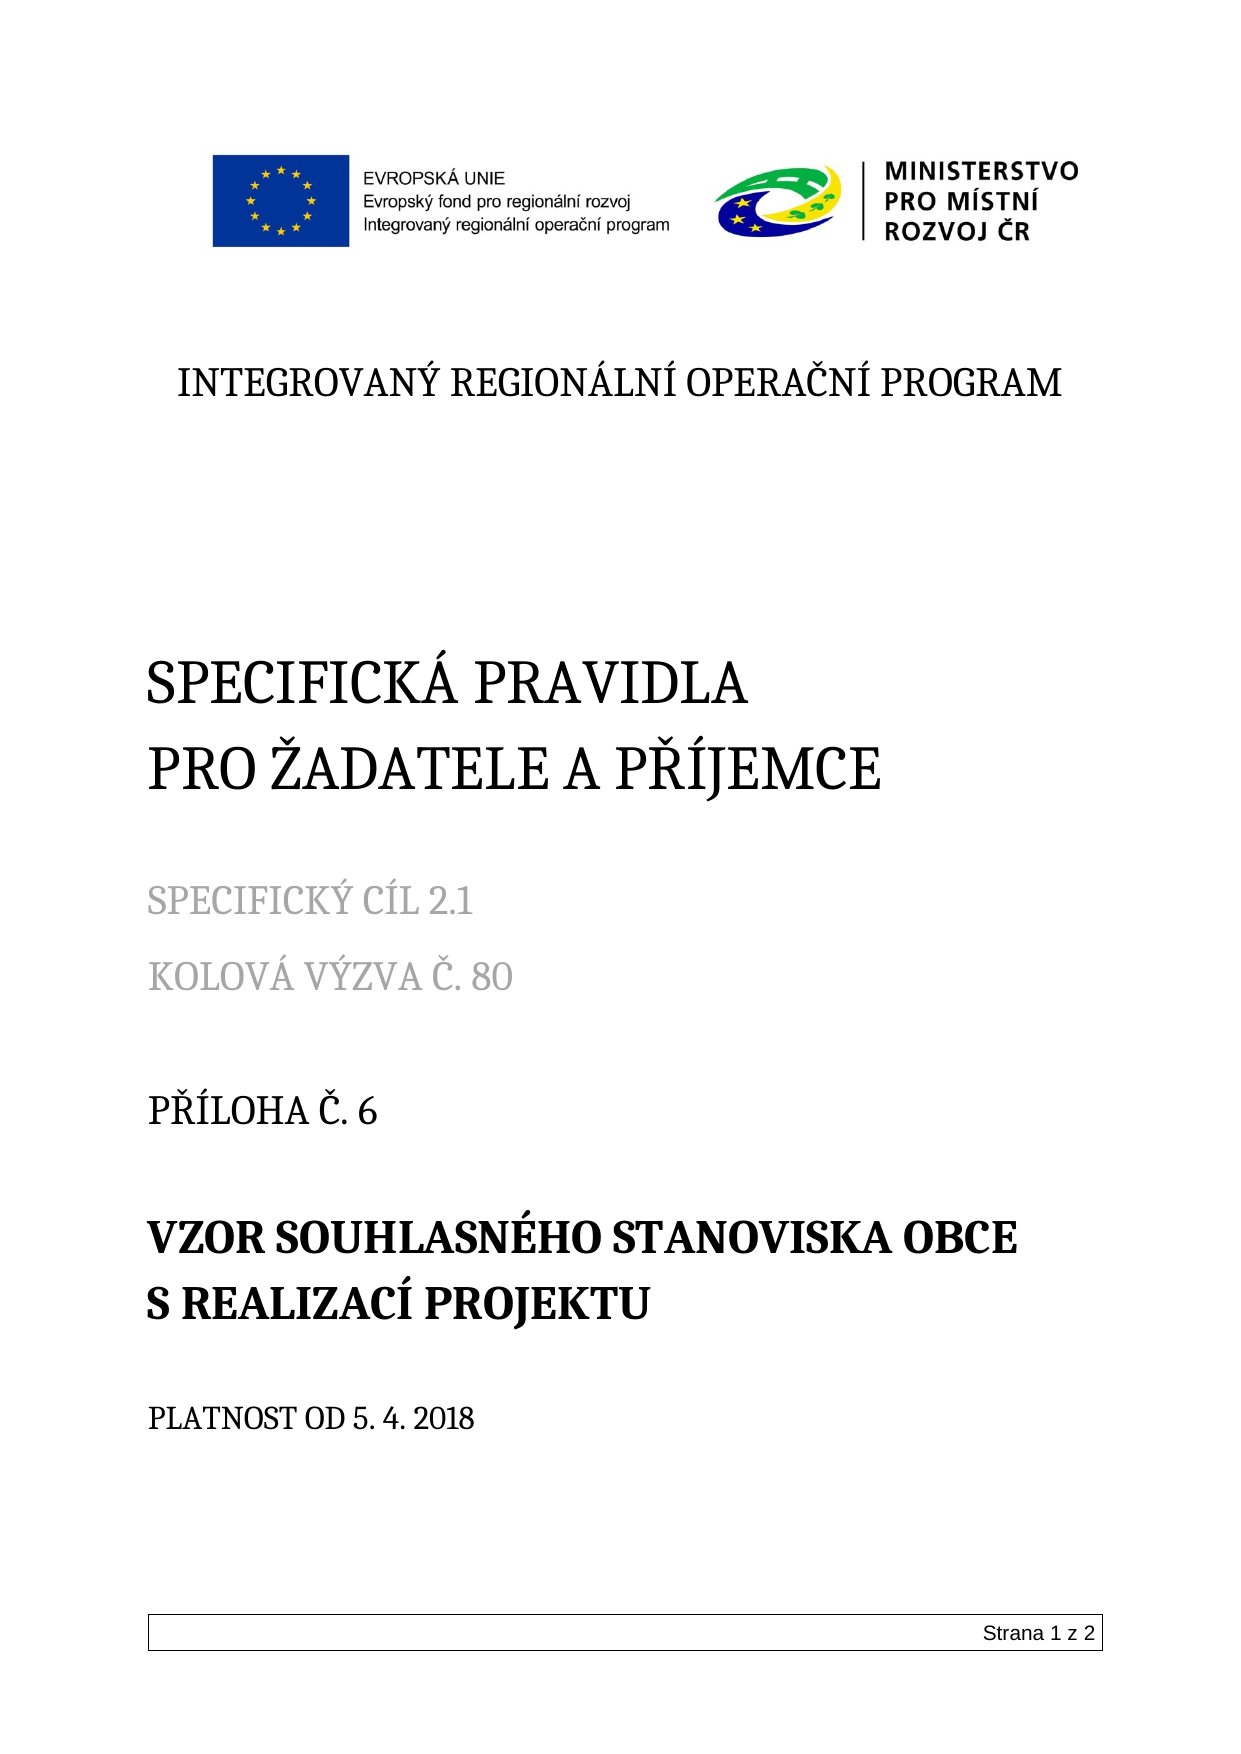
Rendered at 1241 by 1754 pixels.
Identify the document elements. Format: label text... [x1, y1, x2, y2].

text VZOR souhlasného stanoviska obce s realizací projektu [148, 1210, 1093, 1331]
text PRO ŽADATELE A PŘÍJEMCE [148, 733, 1093, 805]
text SPECIFICKÝ CÍL 2.1 [148, 877, 1093, 925]
text kolová výzva č. 80 [148, 953, 1093, 1001]
text PŘÍLOHA Č. 6 [148, 1087, 1093, 1134]
text pLATNOST OD 5. 4. 2018 [148, 1400, 1093, 1438]
picture [182, 123, 1108, 277]
text INTEGROVANÝ REGIONÁLNÍ OPERAČNÍ PROGRAM [148, 359, 1093, 407]
text Specifická PRAVIDLA [148, 647, 1093, 719]
